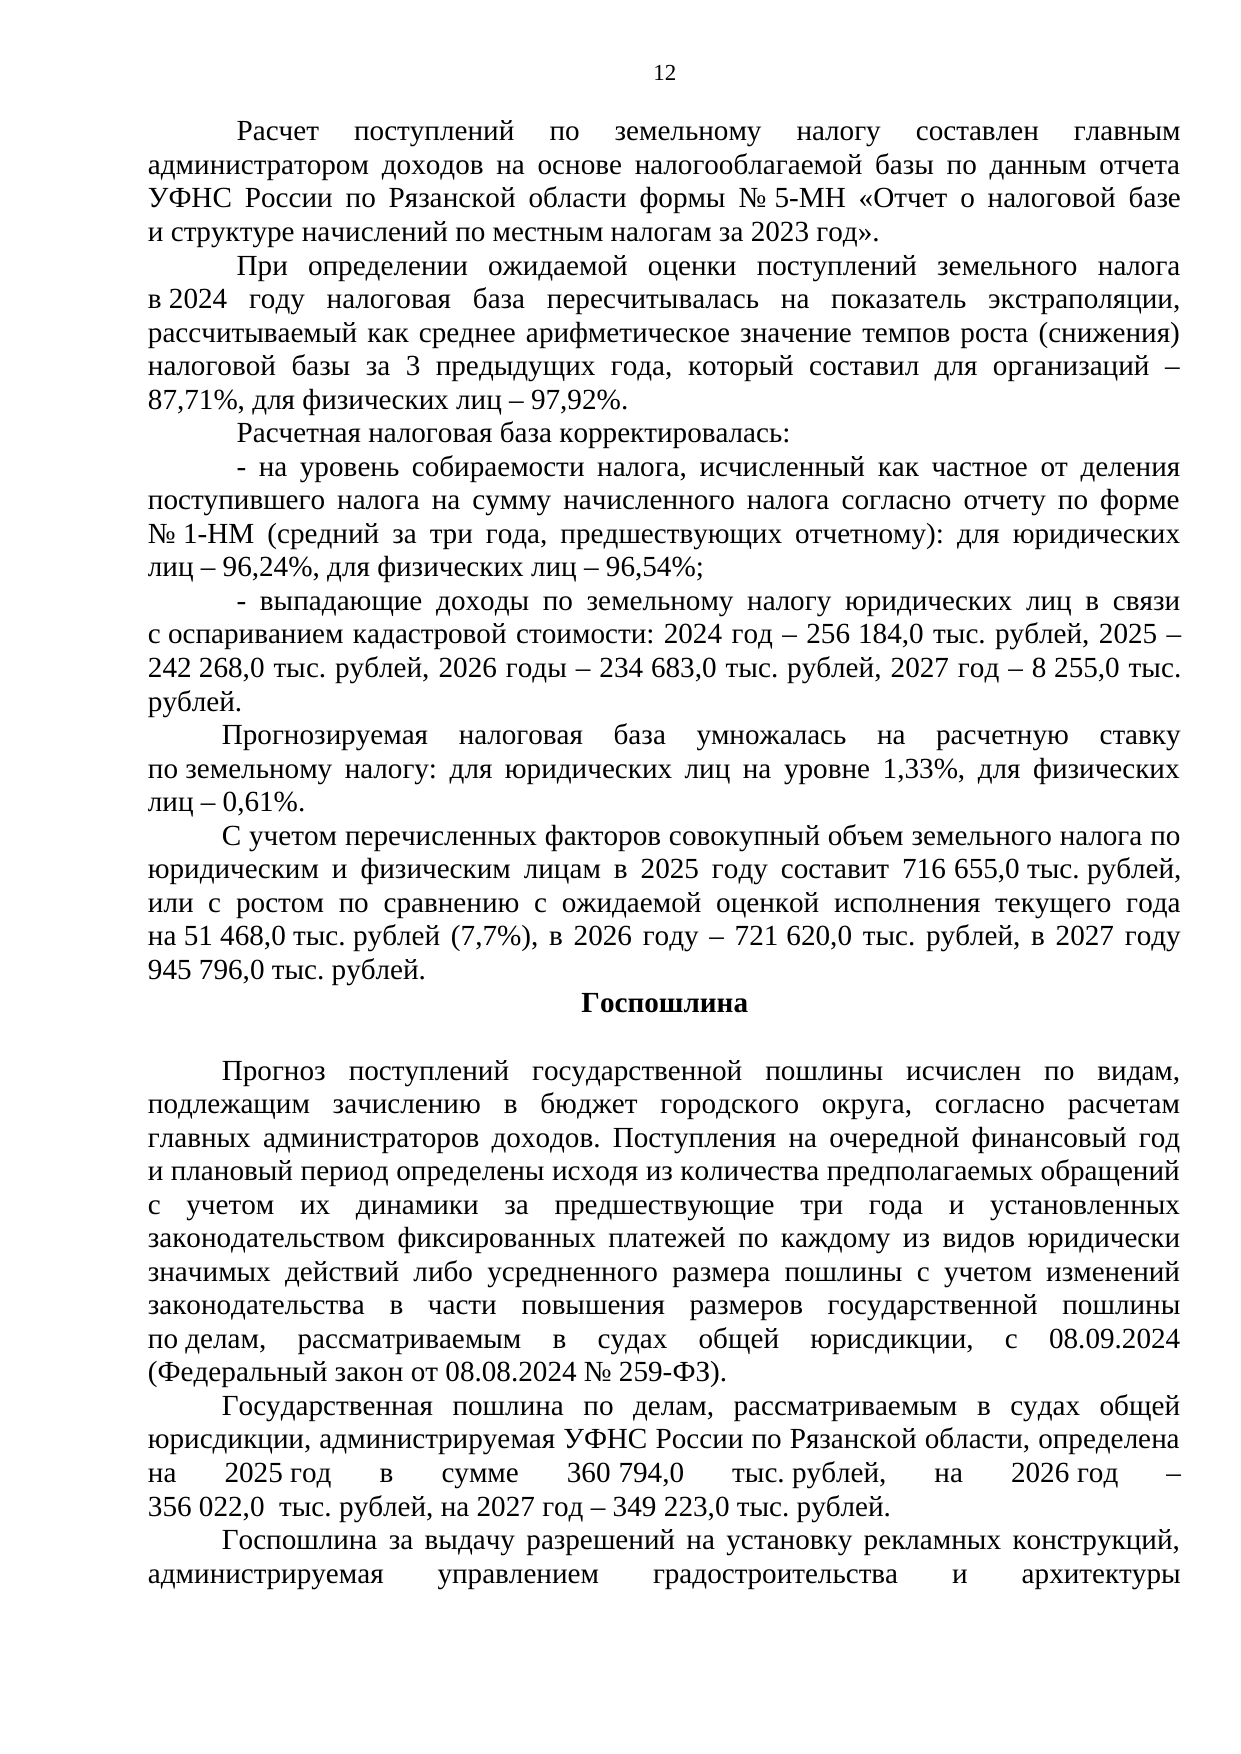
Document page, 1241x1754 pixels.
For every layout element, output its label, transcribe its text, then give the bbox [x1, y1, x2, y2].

text Прогнозируемая налоговая база умножалась на расчетную ставку по земельному налогу: для юридических лиц на уровне 1,33%, для физических лиц – 0,61%. [148, 717, 1181, 818]
text При определении ожидаемой оценки поступлений земельного налога в 2024 году налоговая база пересчитывалась на показатель экстраполяции, рассчитываемый как среднее арифметическое значение темпов роста (снижения) налоговой базы за 3 предыдущих года, который составил для организаций – 87,71%, для физических лиц – 97,92%. [148, 248, 1181, 415]
text С учетом перечисленных факторов совокупный объем земельного налога по юридическим и физическим лицам в 2025 году составит 716 655,0 тыс. рублей, или с ростом по сравнению с ожидаемой оценкой исполнения текущего года на 51 468,0 тыс. рублей (7,7%), в 2026 году – 721 620,0 тыс. рублей, в 2027 году 945 796,0 тыс. рублей. [148, 818, 1181, 986]
text Расчет поступлений по земельному налогу составлен главным администратором доходов на основе налогооблагаемой базы по данным отчета УФНС России по Рязанской области формы № 5-МН «Отчет о налоговой базе и структуре начислений по местным налогам за 2023 год». [148, 113, 1181, 248]
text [148, 1522, 1181, 1589]
text - выпадающие доходы по земельному налогу юридических лиц в связи с оспариванием кадастровой стоимости: 2024 год – 256 184,0 тыс. рублей, 2025 – 242 268,0 тыс. рублей, 2026 годы – 234 683,0 тыс. рублей, 2027 год – 8 255,0 тыс. рублей. [148, 583, 1181, 717]
text - на уровень собираемости налога, исчисленный как частное от деления поступившего налога на сумму начисленного налога согласно отчету по форме № 1-НМ (средний за три года, предшествующих отчетному): для юридических лиц – 96,24%, для физических лиц – 96,54%; [148, 449, 1181, 583]
text Расчетная налоговая база корректировалась: [148, 415, 1181, 449]
text Прогноз поступлений государственной пошлины исчислен по видам, подлежащим зачислению в бюджет городского округа, согласно расчетам главных администраторов доходов. Поступления на очередной финансовый год и плановый период определены исходя из количества предполагаемых обращений с учетом их динамики за предшествующие три года и установленных законодательством фиксированных платежей по каждому из видов юридически значимых действий либо усредненного размера пошлины с учетом изменений законодательства в части повышения размеров государственной пошлины по делам, рассматриваемым в судах общей юрисдикции, с 08.09.2024 (Федеральный закон от 08.08.2024 № 259-ФЗ). [148, 1053, 1181, 1388]
text Государственная пошлина по делам, рассматриваемым в судах общей юрисдикции, администрируемая УФНС России по Рязанской области, определена на 2025 год в сумме 360 794,0 тыс. рублей, на 2026 год – 356 022,0 тыс. рублей, на 2027 год – 349 223,0 тыс. рублей. [148, 1388, 1181, 1522]
text Госпошлина [148, 986, 1181, 1019]
